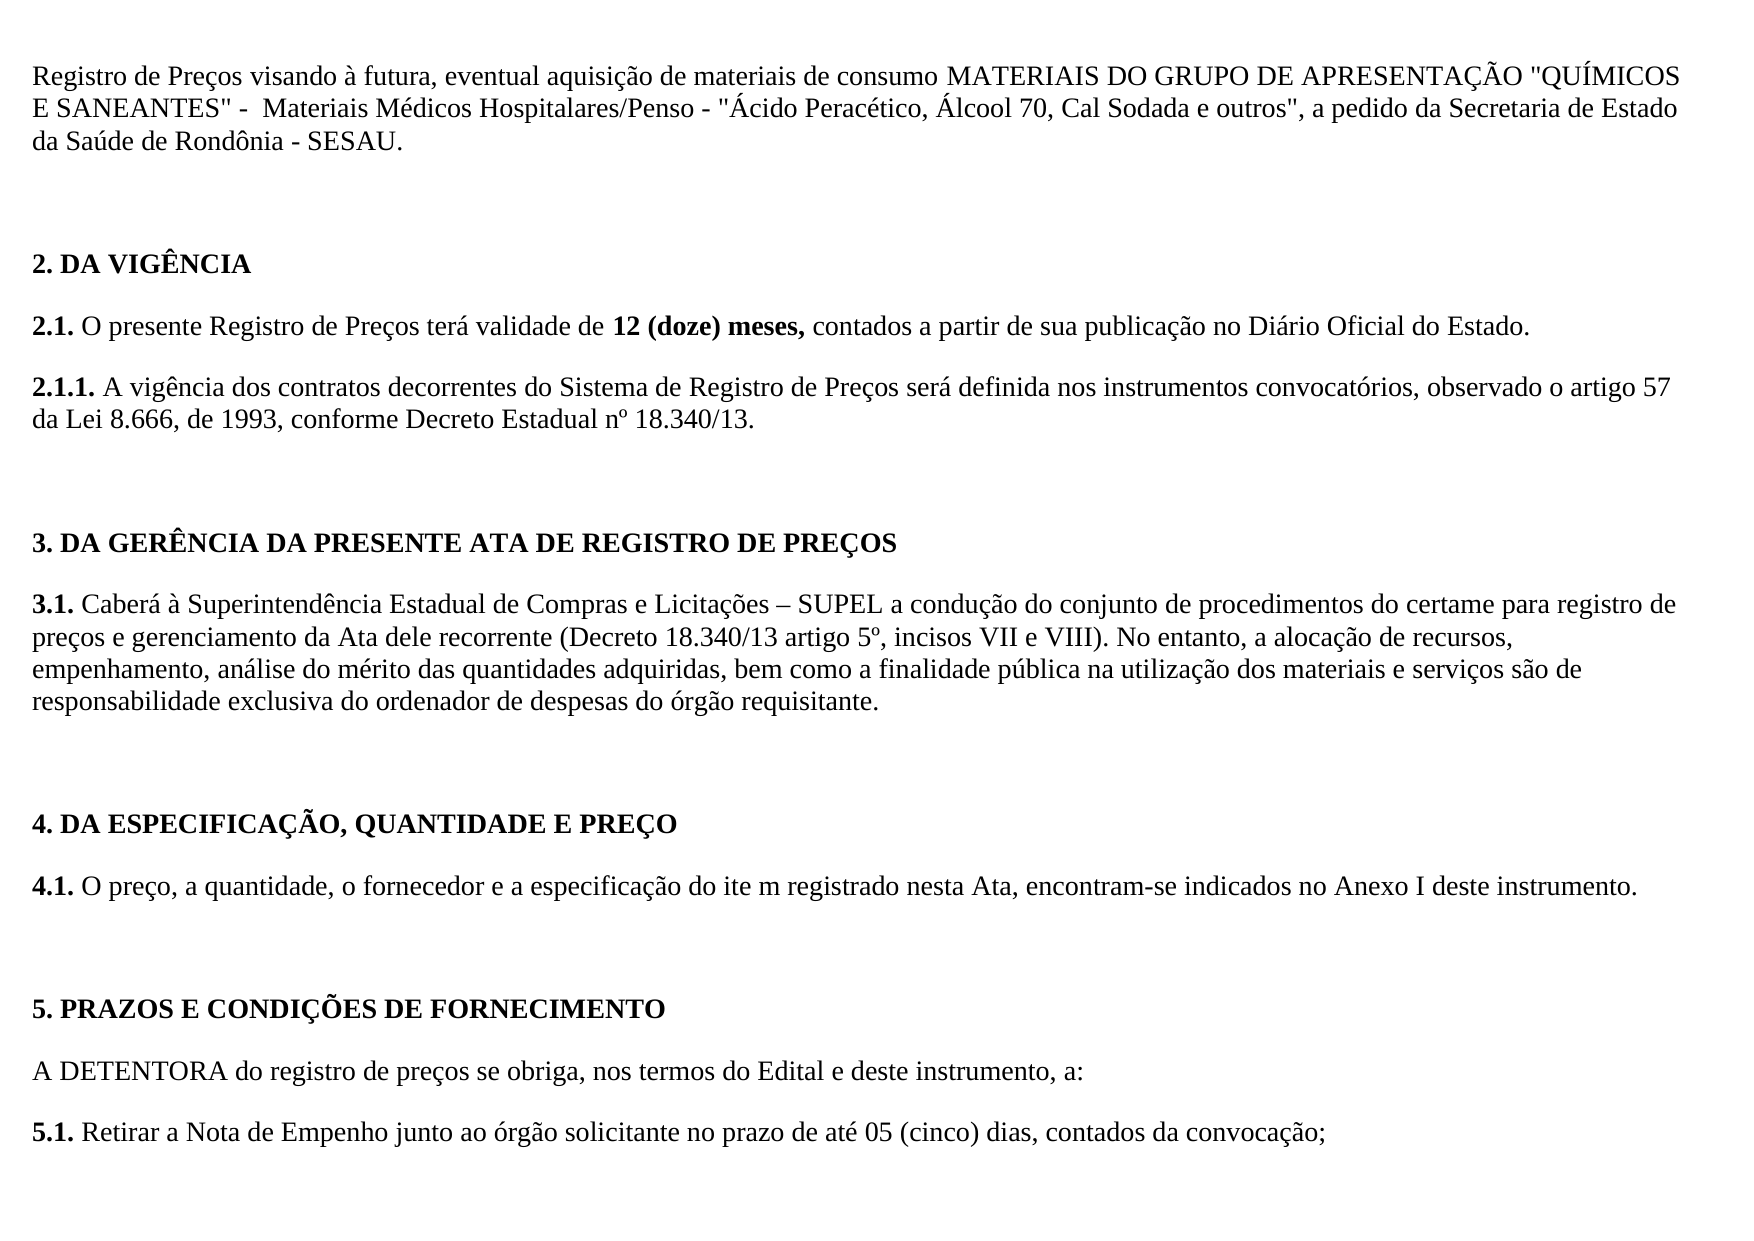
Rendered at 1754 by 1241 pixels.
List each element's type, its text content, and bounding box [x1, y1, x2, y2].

text 3.1. Caberá à Superintendência Estadual de Compras e Licitações – SUPEL a condução do conjunto de procedimentos do certame para registro de preços e gerenciamento da Ata dele recorrente (Decreto 18.340/13 artigo 5º, incisos VII e VIII). No entanto, a alocação de recursos, empenhamento, análise do mérito das quantidades adquiridas, bem como a finalidade pública na utilização dos materiais e serviços são de responsabilidade exclusiva do ordenador de despesas do órgão requisitante. [32, 587, 1695, 717]
text 4. DA ESPECIFICAÇÃO, QUANTIDADE E PREÇO [32, 807, 1695, 840]
text 5. PRAZOS E CONDIÇÕES DE FORNECIMENTO [32, 992, 1695, 1024]
text 5.1. Retirar a Nota de Empenho junto ao órgão solicitante no prazo de até 05 (cinco) dias, contados da convocação; [32, 1115, 1695, 1148]
text 2.1. O presente Registro de Preços terá validade de 12 (doze) meses, contados a partir de sua publicação no Diário Oficial do Estado. [32, 308, 1695, 341]
text 2. DA VIGÊNCIA [32, 247, 1695, 279]
text 3. DA GERÊNCIA DA PRESENTE ATA DE REGISTRO DE PREÇOS [32, 526, 1695, 558]
text 4.1. O preço, a quantidade, o fornecedor e a especificação do ite m registrado nesta Ata, encontram-se indicados no Anexo I deste instrumento. [32, 869, 1695, 901]
text 2.1.1. A vigência dos contratos decorrentes do Sistema de Registro de Preços será definida nos instrumentos convocatórios, observado o artigo 57 da Lei 8.666, de 1993, conforme Decreto Estadual nº 18.340/13. [32, 370, 1695, 435]
text Registro de Preços visando à futura, eventual aquisição de materiais de consumo MATERIAIS DO GRUPO DE APRESENTAÇÃO "QUÍMICOS E SANEANTES" - Materiais Médicos Hospitalares/Penso - "Ácido Peracético, Álcool 70, Cal Sodada e outros", a pedido da Secretaria de Estado da Saúde de Rondônia - SESAU. [32, 59, 1695, 156]
text A DETENTORA do registro de preços se obriga, nos termos do Edital e deste instrumento, a: [32, 1054, 1695, 1086]
